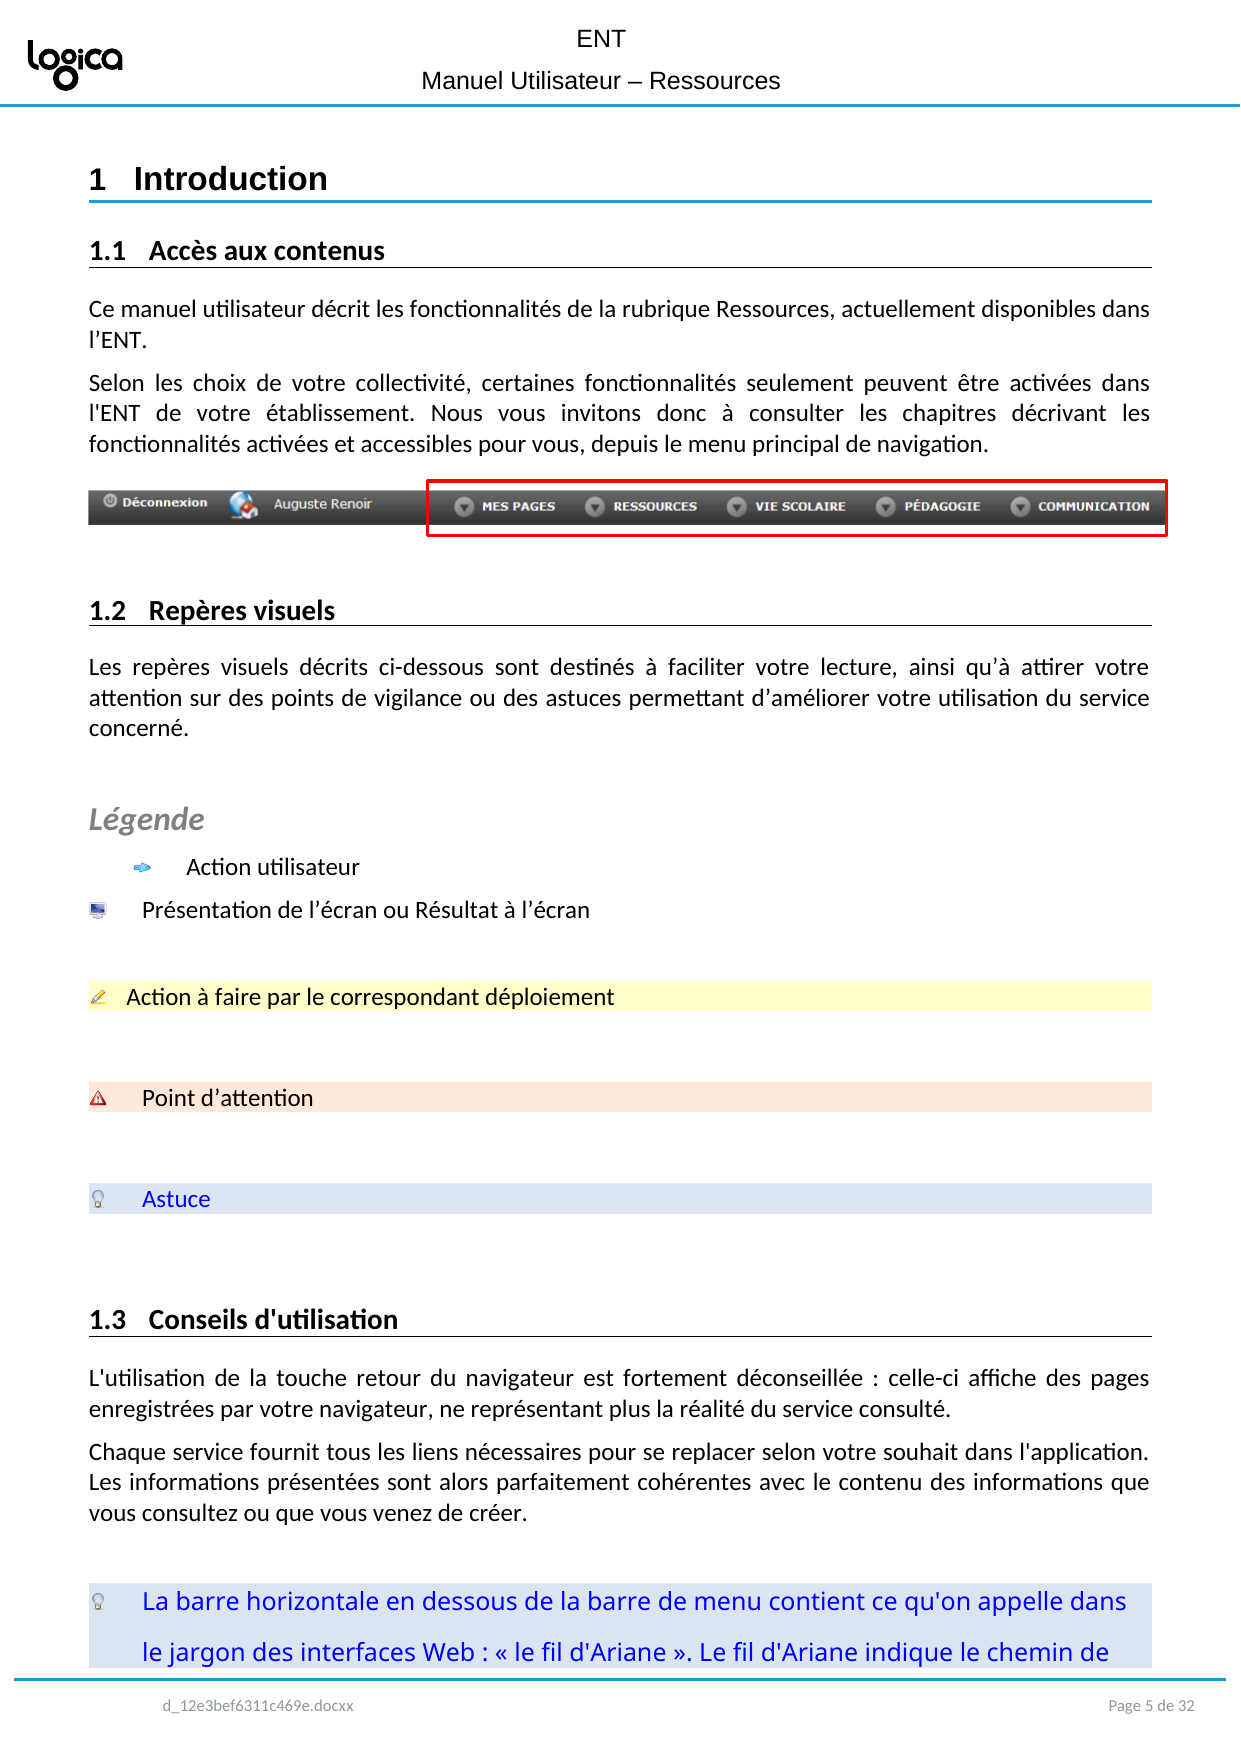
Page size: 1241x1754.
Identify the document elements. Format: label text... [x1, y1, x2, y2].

text Les repères visuels décrits ci-dessous sont destinés à faciliter votre lecture, ainsi qu’à attirer votre attention sur des points de vigilance ou des astuces permettant d’améliorer votre utilisation du service concerné. [89, 651, 1152, 743]
picture [133, 859, 151, 876]
text L'utilisation de la touche retour du navigateur est fortement déconseillée : celle-ci affiche des pages enregistrées par votre navigateur, ne représentant plus la réalité du service consulté. [89, 1362, 1152, 1423]
subtitle Conseils d'utilisation [89, 1309, 1152, 1336]
text Action à faire par le correspondant déploiement [89, 981, 1152, 1011]
text Ce manuel utilisateur décrit les fonctionnalités de la rubrique Ressources, actuellement disponibles dans l’ENT. [89, 293, 1152, 354]
subtitle Repères visuels [89, 600, 1152, 625]
picture [89, 988, 107, 1005]
subtitle Introduction [89, 160, 1152, 200]
text Action utilisateur [133, 852, 1152, 882]
text Point d’attention [89, 1082, 1152, 1112]
picture [89, 1593, 107, 1610]
picture [89, 902, 107, 919]
picture [88, 490, 426, 525]
picture [89, 1089, 107, 1107]
subtitle Accès aux contenus [89, 240, 1152, 267]
text Chaque service fournit tous les liens nécessaires pour se replacer selon votre souhait dans l'application. Les informations présentées sont alors parfaitement cohérentes avec le contenu des informations que vous consultez ou que vous venez de créer. [89, 1436, 1152, 1528]
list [89, 1583, 1152, 1668]
text Légende [89, 798, 1152, 839]
picture [89, 1190, 107, 1208]
text Astuce [89, 1183, 1152, 1214]
list Présentation de l’écran ou Résultat à l’écran [89, 894, 1152, 925]
picture [429, 490, 1165, 525]
text Selon les choix de votre collectivité, certaines fonctionnalités seulement peuvent être activées dans l'ENT de votre établissement. Nous vous invitons donc à consulter les chapitres décrivant les fonctionnalités activées et accessibles pour vous, depuis le menu principal de navigation. [89, 367, 1152, 459]
